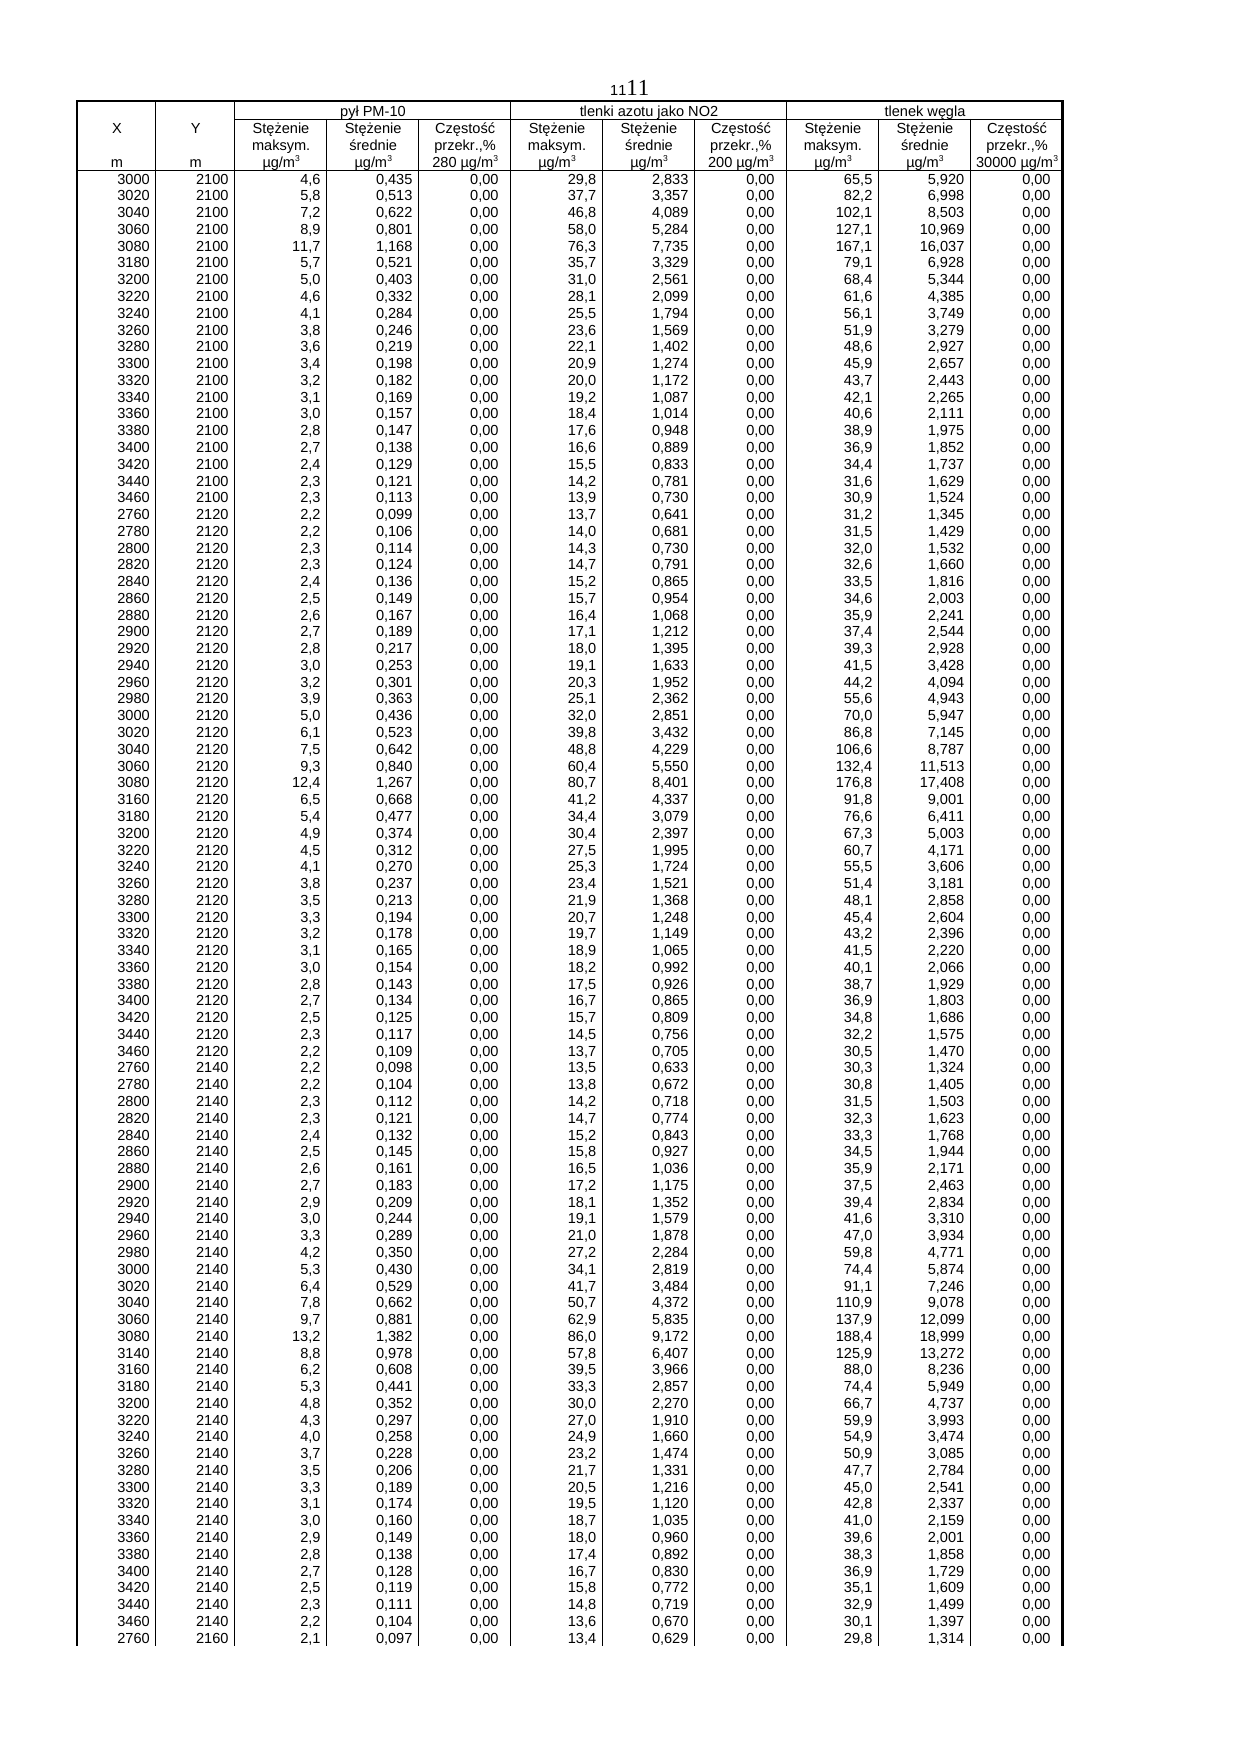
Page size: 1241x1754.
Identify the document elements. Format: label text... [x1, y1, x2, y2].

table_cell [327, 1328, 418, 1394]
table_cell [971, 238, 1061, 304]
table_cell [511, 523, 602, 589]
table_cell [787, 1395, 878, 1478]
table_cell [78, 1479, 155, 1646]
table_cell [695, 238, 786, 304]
table_header [156, 102, 234, 119]
table_cell µg/m3 [787, 154, 878, 170]
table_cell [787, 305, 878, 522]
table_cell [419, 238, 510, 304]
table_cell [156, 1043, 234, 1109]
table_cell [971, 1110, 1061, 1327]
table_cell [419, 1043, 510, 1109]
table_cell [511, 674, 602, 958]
table_cell 280 µg/m3 [419, 154, 510, 170]
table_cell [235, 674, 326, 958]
table_cell µg/m3 [879, 154, 970, 170]
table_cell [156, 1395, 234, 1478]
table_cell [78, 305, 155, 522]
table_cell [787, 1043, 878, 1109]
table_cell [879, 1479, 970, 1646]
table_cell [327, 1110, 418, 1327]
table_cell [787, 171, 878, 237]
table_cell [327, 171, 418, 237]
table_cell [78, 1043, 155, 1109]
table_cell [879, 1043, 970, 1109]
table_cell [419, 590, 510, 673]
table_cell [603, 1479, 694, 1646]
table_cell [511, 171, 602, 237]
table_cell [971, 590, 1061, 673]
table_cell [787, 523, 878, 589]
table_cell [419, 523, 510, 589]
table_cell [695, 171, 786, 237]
table_cell Stężenie średnie [879, 120, 970, 153]
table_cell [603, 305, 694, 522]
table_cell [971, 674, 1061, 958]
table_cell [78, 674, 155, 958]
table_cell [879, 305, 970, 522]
table_cell µg/m3 [603, 154, 694, 170]
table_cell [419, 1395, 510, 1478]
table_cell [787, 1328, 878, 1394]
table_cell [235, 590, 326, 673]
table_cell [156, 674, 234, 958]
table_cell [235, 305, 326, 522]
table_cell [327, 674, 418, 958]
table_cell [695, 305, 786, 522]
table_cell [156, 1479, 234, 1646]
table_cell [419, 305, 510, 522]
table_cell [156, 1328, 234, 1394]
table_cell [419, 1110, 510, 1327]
table_cell Częstość przekr.,% [695, 120, 786, 153]
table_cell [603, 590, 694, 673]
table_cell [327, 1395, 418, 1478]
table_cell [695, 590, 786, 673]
table_cell X [78, 119, 155, 153]
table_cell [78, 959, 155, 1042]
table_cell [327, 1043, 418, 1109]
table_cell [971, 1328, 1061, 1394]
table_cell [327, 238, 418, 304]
table_header pył PM-10 [235, 102, 510, 119]
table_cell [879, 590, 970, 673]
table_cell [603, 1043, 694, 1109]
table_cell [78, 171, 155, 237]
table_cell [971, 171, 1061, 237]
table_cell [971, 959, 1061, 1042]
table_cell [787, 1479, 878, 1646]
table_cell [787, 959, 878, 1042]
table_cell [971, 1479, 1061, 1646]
table_header tlenki azotu jako NO2 [511, 102, 786, 119]
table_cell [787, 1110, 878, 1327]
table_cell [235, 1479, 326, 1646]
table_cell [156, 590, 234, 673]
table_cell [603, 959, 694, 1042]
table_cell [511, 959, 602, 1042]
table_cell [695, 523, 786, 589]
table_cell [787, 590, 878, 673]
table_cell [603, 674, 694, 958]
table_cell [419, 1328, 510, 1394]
table_cell m [156, 154, 234, 170]
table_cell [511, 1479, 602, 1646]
table_cell Stężenie średnie [327, 120, 418, 153]
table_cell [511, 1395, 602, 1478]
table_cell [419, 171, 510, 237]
table_cell Stężenie średnie [603, 120, 694, 153]
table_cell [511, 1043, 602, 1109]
table_cell µg/m3 [511, 154, 602, 170]
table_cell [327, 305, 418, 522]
table_cell m [78, 154, 155, 170]
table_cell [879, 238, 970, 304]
table_cell Y [156, 119, 234, 153]
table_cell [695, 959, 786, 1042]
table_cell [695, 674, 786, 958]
table_cell µg/m3 [327, 154, 418, 170]
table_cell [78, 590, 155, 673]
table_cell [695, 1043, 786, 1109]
table_cell Stężenie maksym. [235, 120, 326, 153]
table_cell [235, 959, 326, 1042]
table_cell Stężenie maksym. [511, 120, 602, 153]
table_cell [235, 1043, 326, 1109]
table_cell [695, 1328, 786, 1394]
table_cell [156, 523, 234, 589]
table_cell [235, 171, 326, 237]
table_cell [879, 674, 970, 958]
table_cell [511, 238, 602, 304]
table_cell Stężenie maksym. [787, 120, 878, 153]
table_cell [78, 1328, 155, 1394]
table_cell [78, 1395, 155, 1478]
table_cell Częstość przekr.,% [971, 120, 1061, 153]
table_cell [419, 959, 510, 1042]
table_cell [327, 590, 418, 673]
table_cell 30000 µg/m3 [971, 154, 1061, 170]
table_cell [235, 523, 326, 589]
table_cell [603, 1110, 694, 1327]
table_cell Częstość przekr.,% [419, 120, 510, 153]
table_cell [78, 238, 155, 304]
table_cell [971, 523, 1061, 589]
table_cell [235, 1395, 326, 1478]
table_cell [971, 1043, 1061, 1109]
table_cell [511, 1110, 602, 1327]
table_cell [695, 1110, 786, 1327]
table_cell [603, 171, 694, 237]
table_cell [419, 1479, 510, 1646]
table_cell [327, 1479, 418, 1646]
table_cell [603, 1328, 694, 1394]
table_cell µg/m3 [235, 154, 326, 170]
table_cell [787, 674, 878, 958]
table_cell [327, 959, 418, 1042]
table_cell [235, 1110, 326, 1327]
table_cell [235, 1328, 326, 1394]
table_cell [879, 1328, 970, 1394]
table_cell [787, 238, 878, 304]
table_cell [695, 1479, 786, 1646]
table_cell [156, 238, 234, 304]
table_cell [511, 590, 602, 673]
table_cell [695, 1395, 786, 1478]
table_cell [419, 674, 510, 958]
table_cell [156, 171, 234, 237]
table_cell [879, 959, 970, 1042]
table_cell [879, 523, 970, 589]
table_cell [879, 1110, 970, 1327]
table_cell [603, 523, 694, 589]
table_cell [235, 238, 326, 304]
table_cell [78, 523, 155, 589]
table_cell 200 µg/m3 [695, 154, 786, 170]
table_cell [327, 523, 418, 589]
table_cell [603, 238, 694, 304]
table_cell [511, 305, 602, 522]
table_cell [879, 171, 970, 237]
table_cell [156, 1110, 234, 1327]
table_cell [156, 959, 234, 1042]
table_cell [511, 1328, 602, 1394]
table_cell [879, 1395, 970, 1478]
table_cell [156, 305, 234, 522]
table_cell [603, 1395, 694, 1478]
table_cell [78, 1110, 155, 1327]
table_header tlenek węgla [787, 102, 1061, 119]
table_header [78, 102, 155, 119]
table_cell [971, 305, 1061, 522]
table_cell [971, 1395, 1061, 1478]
